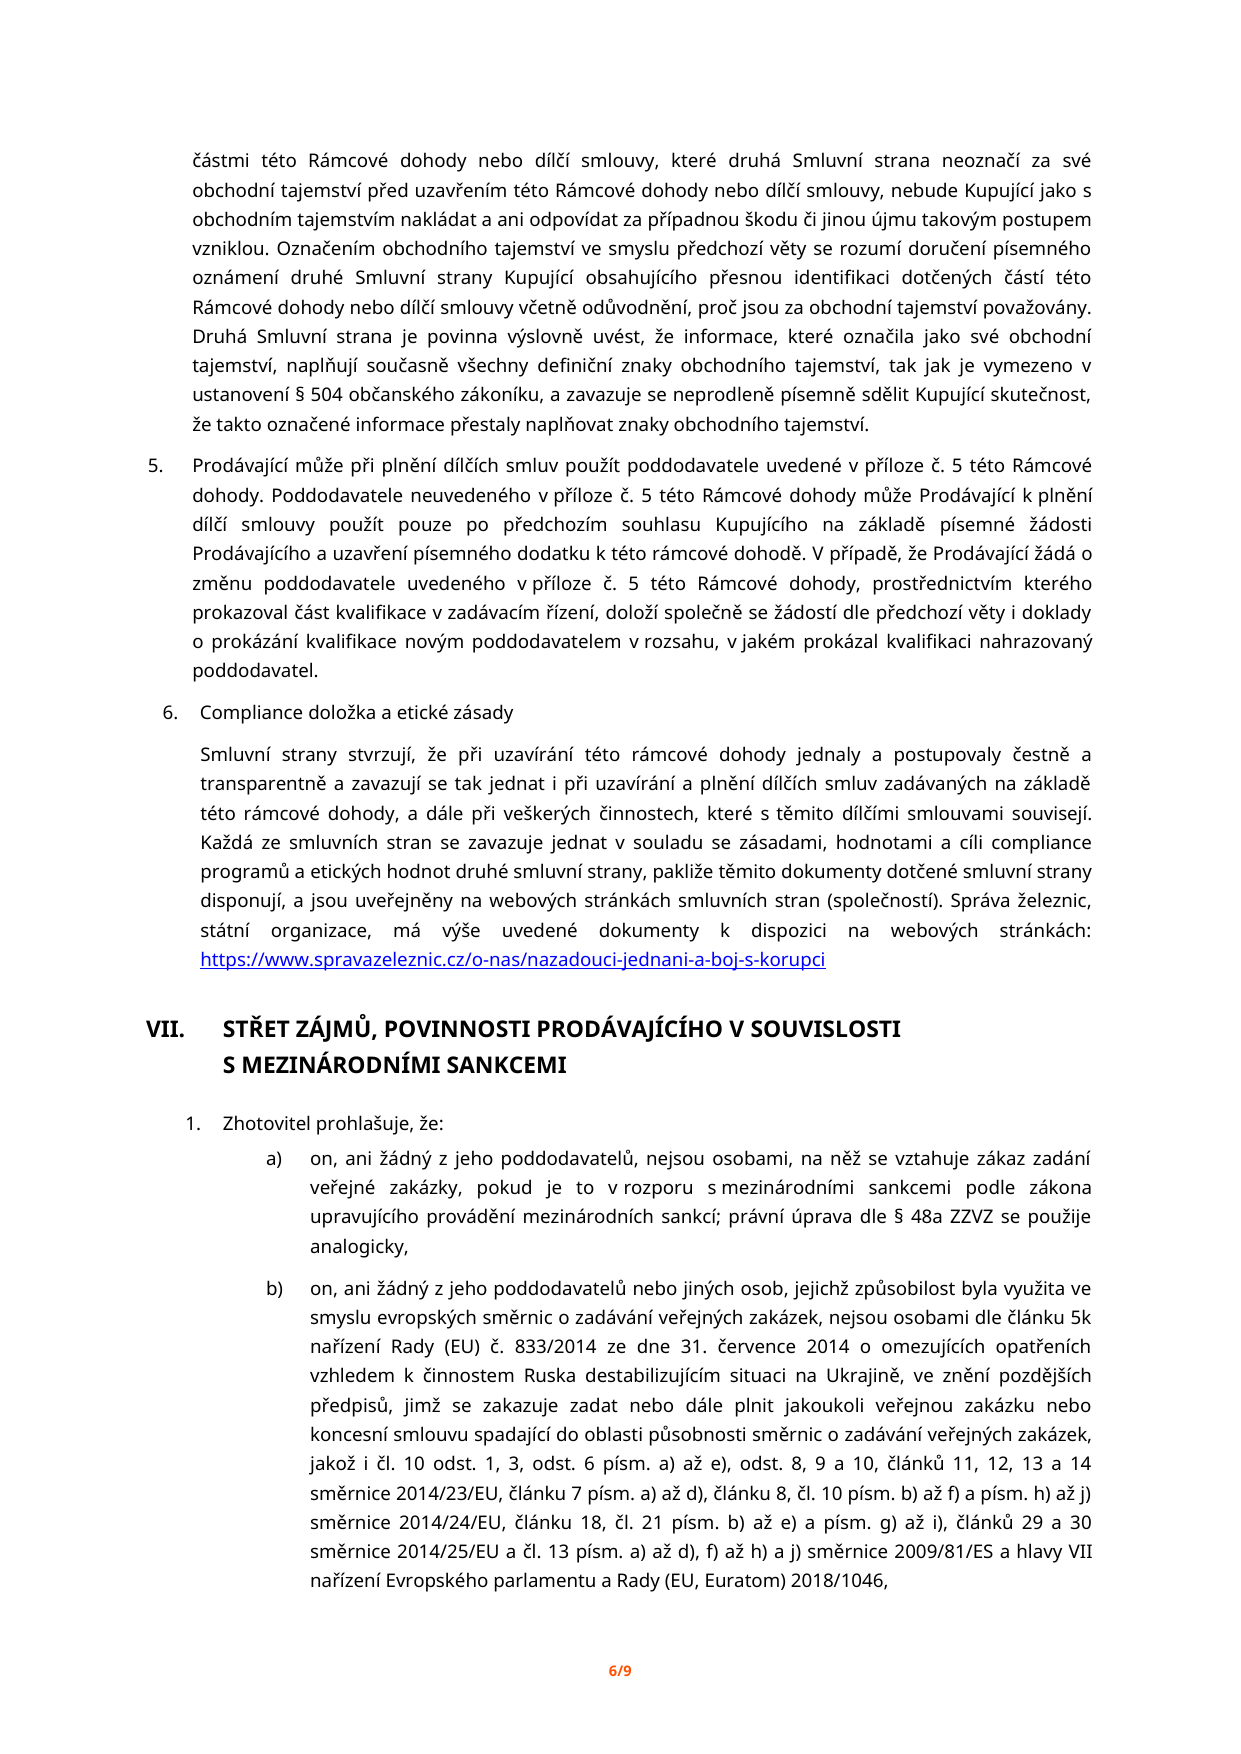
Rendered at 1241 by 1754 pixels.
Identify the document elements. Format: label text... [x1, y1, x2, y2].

list Compliance doložka a etické zásady [162, 699, 1093, 725]
text on, ani žádný z jeho poddodavatelů, nejsou osobami, na něž se vztahuje zákaz zadání veřejné zakázky, pokud je to v rozporu s mezinárodními sankcemi podle zákona upravujícího provádění mezinárodních sankcí; právní úprava dle § 48a ZZVZ se použije analogicky, [266, 1145, 1093, 1259]
list Zhotovitel prohlašuje, že: [185, 1110, 1093, 1135]
list Smluvní strany stvrzují, že při uzavírání této rámcové dohody jednaly a postupovaly čestně a transparentně a zavazují se tak jednat i při uzavírání a plnění dílčích smluv zadávaných na základě této rámcové dohody, a dále při veškerých činnostech, které s těmito dílčími smlouvami souvisejí. Každá ze smluvních stran se zavazuje jednat v souladu se zásadami, hodnotami a cíli compliance programů a etických hodnot druhé smluvní strany, pakliže těmito dokumenty dotčené smluvní strany disponují, a jsou uveřejněny na webových stránkách smluvních stran (společností). Správa železnic, státní organizace, má výše uvedené dokumenty k dispozici na webových stránkách: https://www.spravazeleznic.cz/o-nas/nazadouci-jednani-a-boj-s-korupci [200, 741, 1093, 972]
text on, ani žádný z jeho poddodavatelů nebo jiných osob, jejichž způsobilost byla využita ve smyslu evropských směrnic o zadávání veřejných zakázek, nejsou osobami dle článku 5k nařízení Rady (EU) č. 833/2014 ze dne 31. července 2014 o omezujících opatřeních vzhledem k činnostem Ruska destabilizujícím situaci na Ukrajině, ve znění pozdějších předpisů, jimž se zakazuje zadat nebo dále plnit jakoukoli veřejnou zakázku nebo koncesní smlouvu spadající do oblasti působnosti směrnic o zadávání veřejných zakázek, jakož i čl. 10 odst. 1, 3, odst. 6 písm. a) až e), odst. 8, 9 a 10, článků 11, 12, 13 a 14 směrnice 2014/23/EU, článku 7 písm. a) až d), článku 8, čl. 10 písm. b) až f) a písm. h) až j) směrnice 2014/24/EU, článku 18, čl. 21 písm. b) až e) a písm. g) až i), článků 29 a 30 směrnice 2014/25/EU a čl. 13 písm. a) až d), f) až h) a j) směrnice 2009/81/ES a hlavy VII nařízení Evropského parlamentu a Rady (EU, Euratom) 2018/1046, [266, 1275, 1093, 1593]
list Prodávající může při plnění dílčích smluv použít poddodavatele uvedené v příloze č. 5 této Rámcové dohody. Poddodavatele neuvedeného v příloze č. 5 této Rámcové dohody může Prodávající k plnění dílčí smlouvy použít pouze po předchozím souhlasu Kupujícího na základě písemné žádosti Prodávajícího a uzavření písemného dodatku k této rámcové dohodě. V případě, že Prodávající žádá o změnu poddodavatele uvedeného v příloze č. 5 této Rámcové dohody, prostřednictvím kterého prokazoval část kvalifikace v zadávacím řízení, doloží společně se žádostí dle předchozí věty i doklady o prokázání kvalifikace novým poddodavatelem v rozsahu, v jakém prokázal kvalifikaci nahrazovaný poddodavatel. [148, 453, 1093, 683]
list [148, 148, 1093, 437]
list STŘET ZÁJMŮ, POVINNOSTI PRODÁVAJÍCÍHO V SOUVISLOSTI S MEZINÁRODNÍMI SANKCEMI [185, 1013, 1093, 1080]
